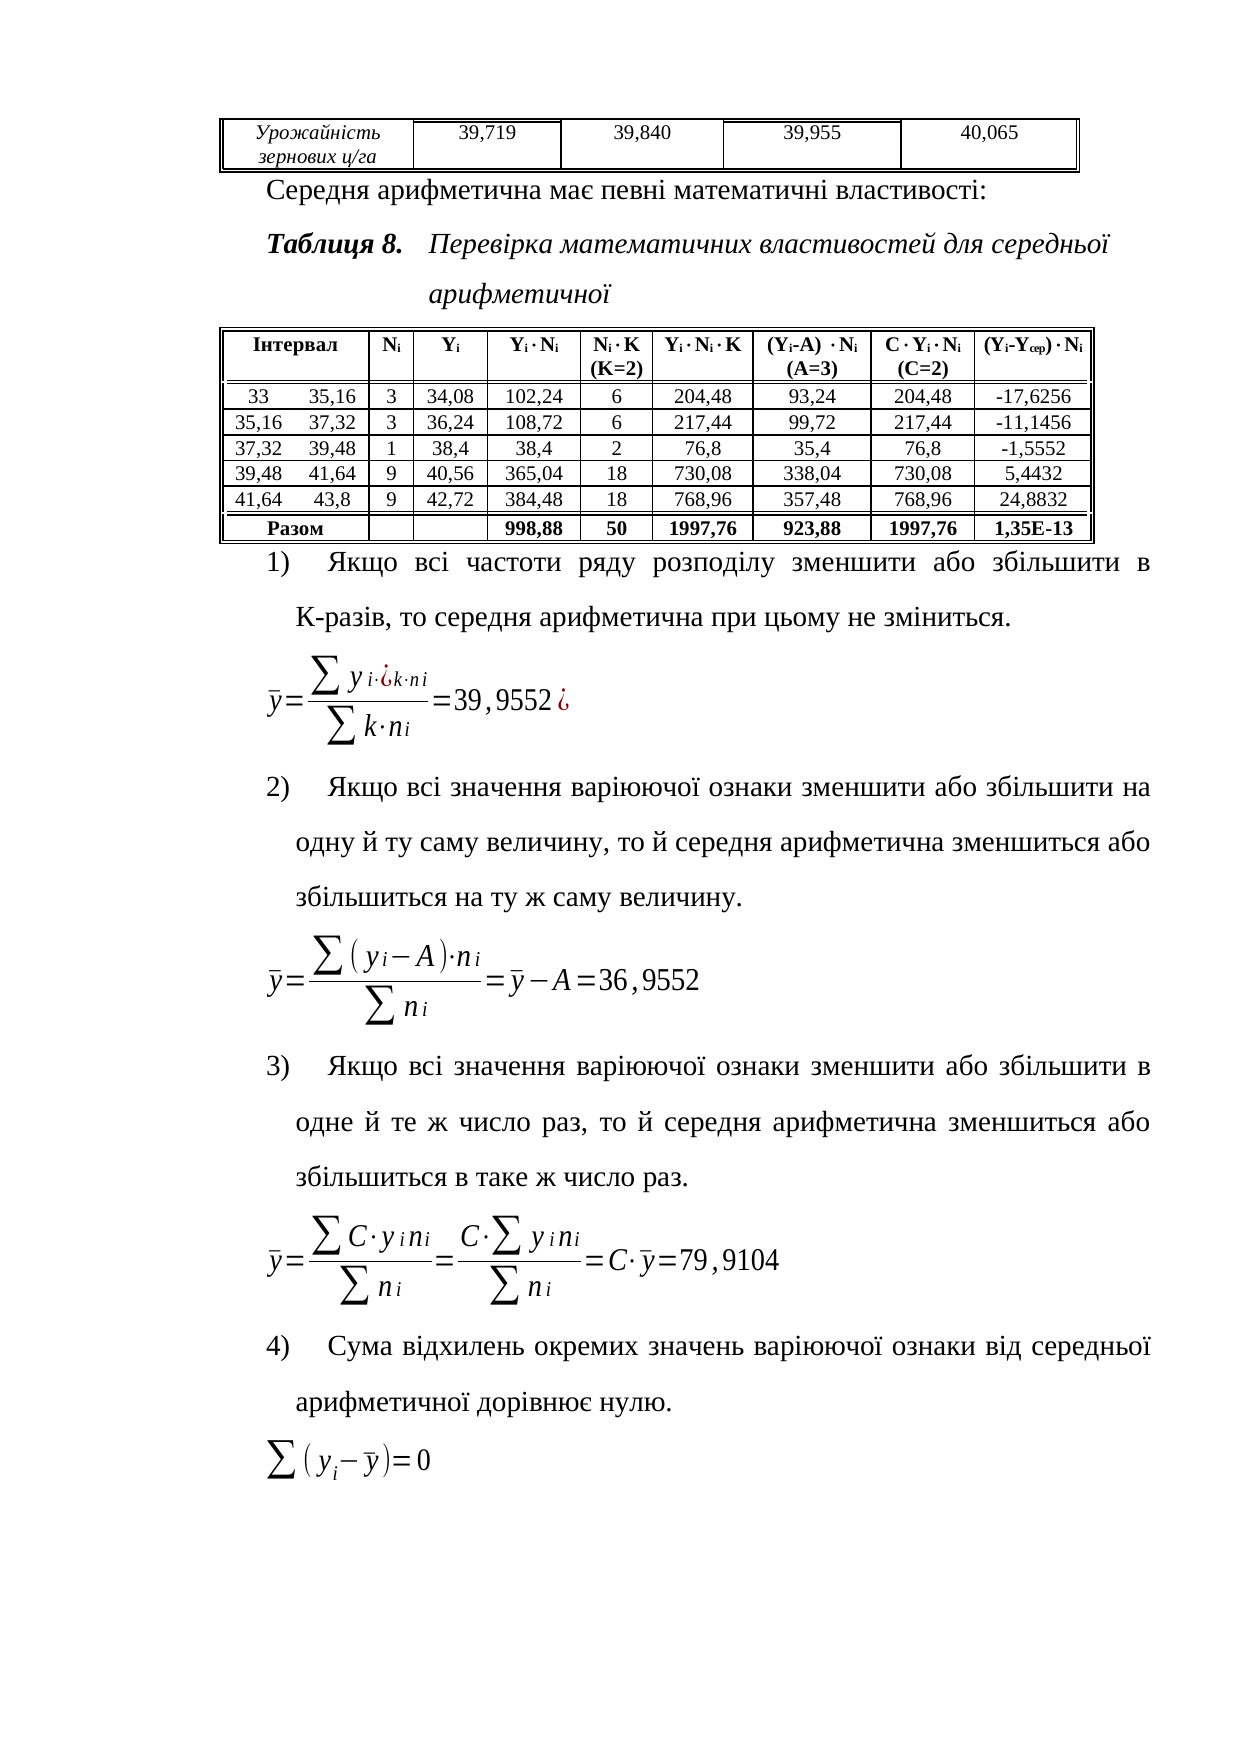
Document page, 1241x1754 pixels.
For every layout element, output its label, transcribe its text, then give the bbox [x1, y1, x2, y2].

table_cell 18 [581, 461, 652, 485]
table_cell 39,48 [295, 436, 368, 459]
table_cell 24,8832 [975, 487, 1090, 511]
table_cell 37,32 [295, 410, 368, 434]
table_header NiK (K=2) [581, 332, 652, 379]
table_cell 41,64 [295, 461, 368, 485]
table_cell 93,24 [754, 384, 870, 408]
table_cell 76,8 [872, 436, 974, 459]
table_cell 34,08 [414, 384, 487, 408]
table_cell 99,72 [754, 410, 870, 434]
table_header Ni [370, 332, 413, 379]
table_cell 1997,76 [872, 516, 974, 539]
table_cell 33 [222, 380, 295, 408]
table_cell [414, 516, 487, 539]
table_header YiNi [488, 332, 580, 379]
list Якщо всі значення варіюючої ознаки зменшити або збільшити в одне й те ж число раз, то й середня арифметична зменшиться або збільшиться в таке ж число раз. [266, 1049, 1152, 1193]
table_cell 2 [581, 436, 652, 459]
table_cell 9 [370, 461, 413, 485]
text Середня арифметична має певні математичні властивості: [177, 172, 1152, 206]
table_cell 43,8 [295, 487, 368, 511]
table_cell 76,8 [653, 436, 752, 459]
table_cell 217,44 [653, 410, 752, 434]
table_header YiNiK [653, 332, 752, 379]
table_cell Урожайність зернових ц/га [224, 120, 413, 168]
table_cell -11,1456 [975, 410, 1090, 434]
table_cell 108,72 [488, 410, 580, 434]
table_cell 9 [370, 487, 413, 511]
list Якщо всі частоти ряду розподілу зменшити або збільшити в К-разів, то середня арифметична при цьому не зміниться. [266, 544, 1152, 633]
table_cell 1 [370, 436, 413, 459]
table_cell 42,72 [414, 487, 487, 511]
table_cell 40,56 [414, 461, 487, 485]
table_cell 3 [370, 384, 413, 408]
table_cell 384,48 [488, 487, 580, 511]
table_header CYiNi (C=2) [872, 332, 974, 379]
table_header (Yi-A) Ni (A=3) [754, 332, 870, 379]
table_cell 102,24 [488, 384, 580, 408]
list Сума відхилень окремих значень варіюючої ознаки від середньої арифметичної дорівнює нулю. [266, 1329, 1152, 1417]
table_cell 217,44 [872, 410, 974, 434]
table_cell 37,32 [224, 436, 295, 459]
table_cell 357,48 [754, 487, 870, 511]
table_cell 1997,76 [653, 516, 752, 539]
table_cell -1,5552 [975, 436, 1090, 459]
table_cell 39,840 [562, 120, 723, 168]
table_cell 35,16 [224, 410, 295, 434]
table_cell 3 [370, 410, 413, 434]
table_cell 6 [581, 384, 652, 408]
table_cell 35,4 [754, 436, 870, 459]
table_cell 6 [581, 410, 652, 434]
table_header (Yi-Yсер)Ni [975, 332, 1090, 379]
table_cell 338,04 [754, 461, 870, 485]
table_cell 730,08 [653, 461, 752, 485]
table_cell 923,88 [754, 516, 870, 539]
list Якщо всі значення варіюючої ознаки зменшити або збільшити на одну й ту саму величину, то й середня арифметична зменшиться або збільшиться на ту ж саму величину. [266, 769, 1152, 913]
table_cell Разом [222, 511, 368, 539]
table_cell 768,96 [653, 487, 752, 511]
table_cell 998,88 [488, 516, 580, 539]
table_cell 36,24 [414, 410, 487, 434]
table_cell 40,065 [902, 120, 1076, 168]
table_cell -17,6256 [975, 380, 1092, 408]
table_cell 38,4 [488, 436, 580, 459]
table_cell 5,4432 [975, 461, 1090, 485]
table_cell 39,955 [724, 123, 900, 168]
text Таблиця 8. Перевірка математичних властивостей для середньої арифметичної [266, 226, 1122, 310]
table_cell 39,719 [414, 123, 560, 168]
table_cell [370, 516, 413, 539]
table_cell 365,04 [488, 461, 580, 485]
table_cell 18 [581, 487, 652, 511]
table_cell 35,16 [295, 384, 368, 408]
table_cell 768,96 [872, 487, 974, 511]
table_cell 39,48 [224, 461, 295, 485]
table_cell 204,48 [872, 384, 974, 408]
table_cell 730,08 [872, 461, 974, 485]
table_cell 1,35E-13 [975, 511, 1092, 539]
table_header Інтервал [224, 332, 368, 379]
table_cell 50 [581, 516, 652, 539]
table_cell 41,64 [224, 487, 295, 511]
table_cell 204,48 [653, 384, 752, 408]
table_header Yi [414, 332, 487, 379]
table_cell 38,4 [414, 436, 487, 459]
